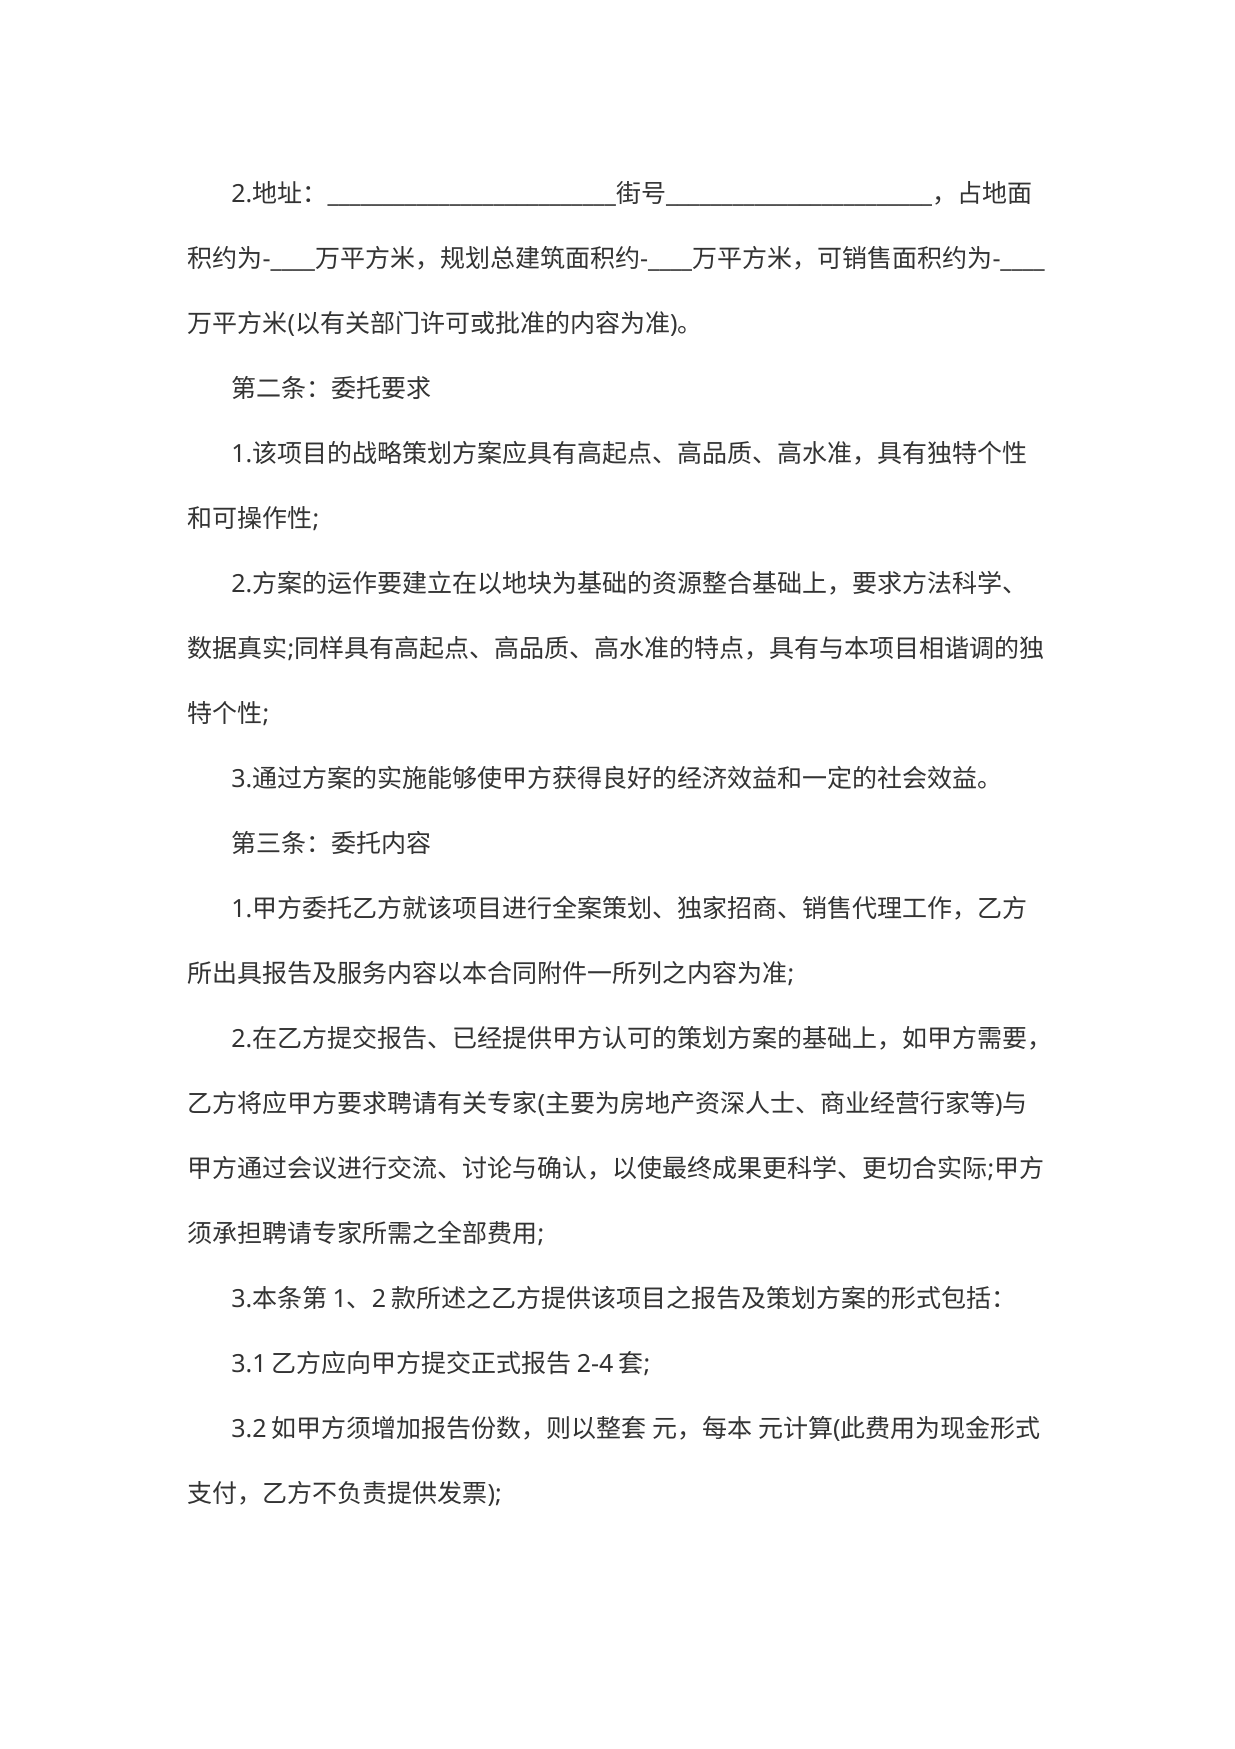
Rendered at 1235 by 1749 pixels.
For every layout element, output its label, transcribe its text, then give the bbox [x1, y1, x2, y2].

text 3.通过方案的实施能够使甲方获得良好的经济效益和一定的社会效益。 [187, 744, 1047, 809]
text 3.2如甲方须增加报告份数，则以整套 元，每本 元计算(此费用为现金形式支付，乙方不负责提供发票); [187, 1394, 1047, 1524]
text 2.方案的运作要建立在以地块为基础的资源整合基础上，要求方法科学、数据真实;同样具有高起点、高品质、高水准的特点，具有与本项目相谐调的独特个性; [187, 549, 1047, 744]
text 第二条：委托要求 [187, 354, 1047, 419]
text 1.甲方委托乙方就该项目进行全案策划、独家招商、销售代理工作，乙方所出具报告及服务内容以本合同附件一所列之内容为准; [187, 874, 1047, 1004]
text 2.地址：__________________________街号________________________，占地面积约为-____万平方米，规划总建筑面积约-____万平方米，可销售面积约为-____万平方米(以有关部门许可或批准的内容为准)。 [187, 159, 1047, 354]
text 1.该项目的战略策划方案应具有高起点、高品质、高水准，具有独特个性和可操作性; [187, 419, 1047, 549]
text 第三条：委托内容 [187, 809, 1047, 874]
text 2.在乙方提交报告、已经提供甲方认可的策划方案的基础上，如甲方需要，乙方将应甲方要求聘请有关专家(主要为房地产资深人士、商业经营行家等)与甲方通过会议进行交流、讨论与确认，以使最终成果更科学、更切合实际;甲方须承担聘请专家所需之全部费用; [187, 1004, 1047, 1264]
text 3.1乙方应向甲方提交正式报告2-4套; [187, 1329, 1047, 1394]
text 3.本条第1、2款所述之乙方提供该项目之报告及策划方案的形式包括： [187, 1264, 1047, 1329]
